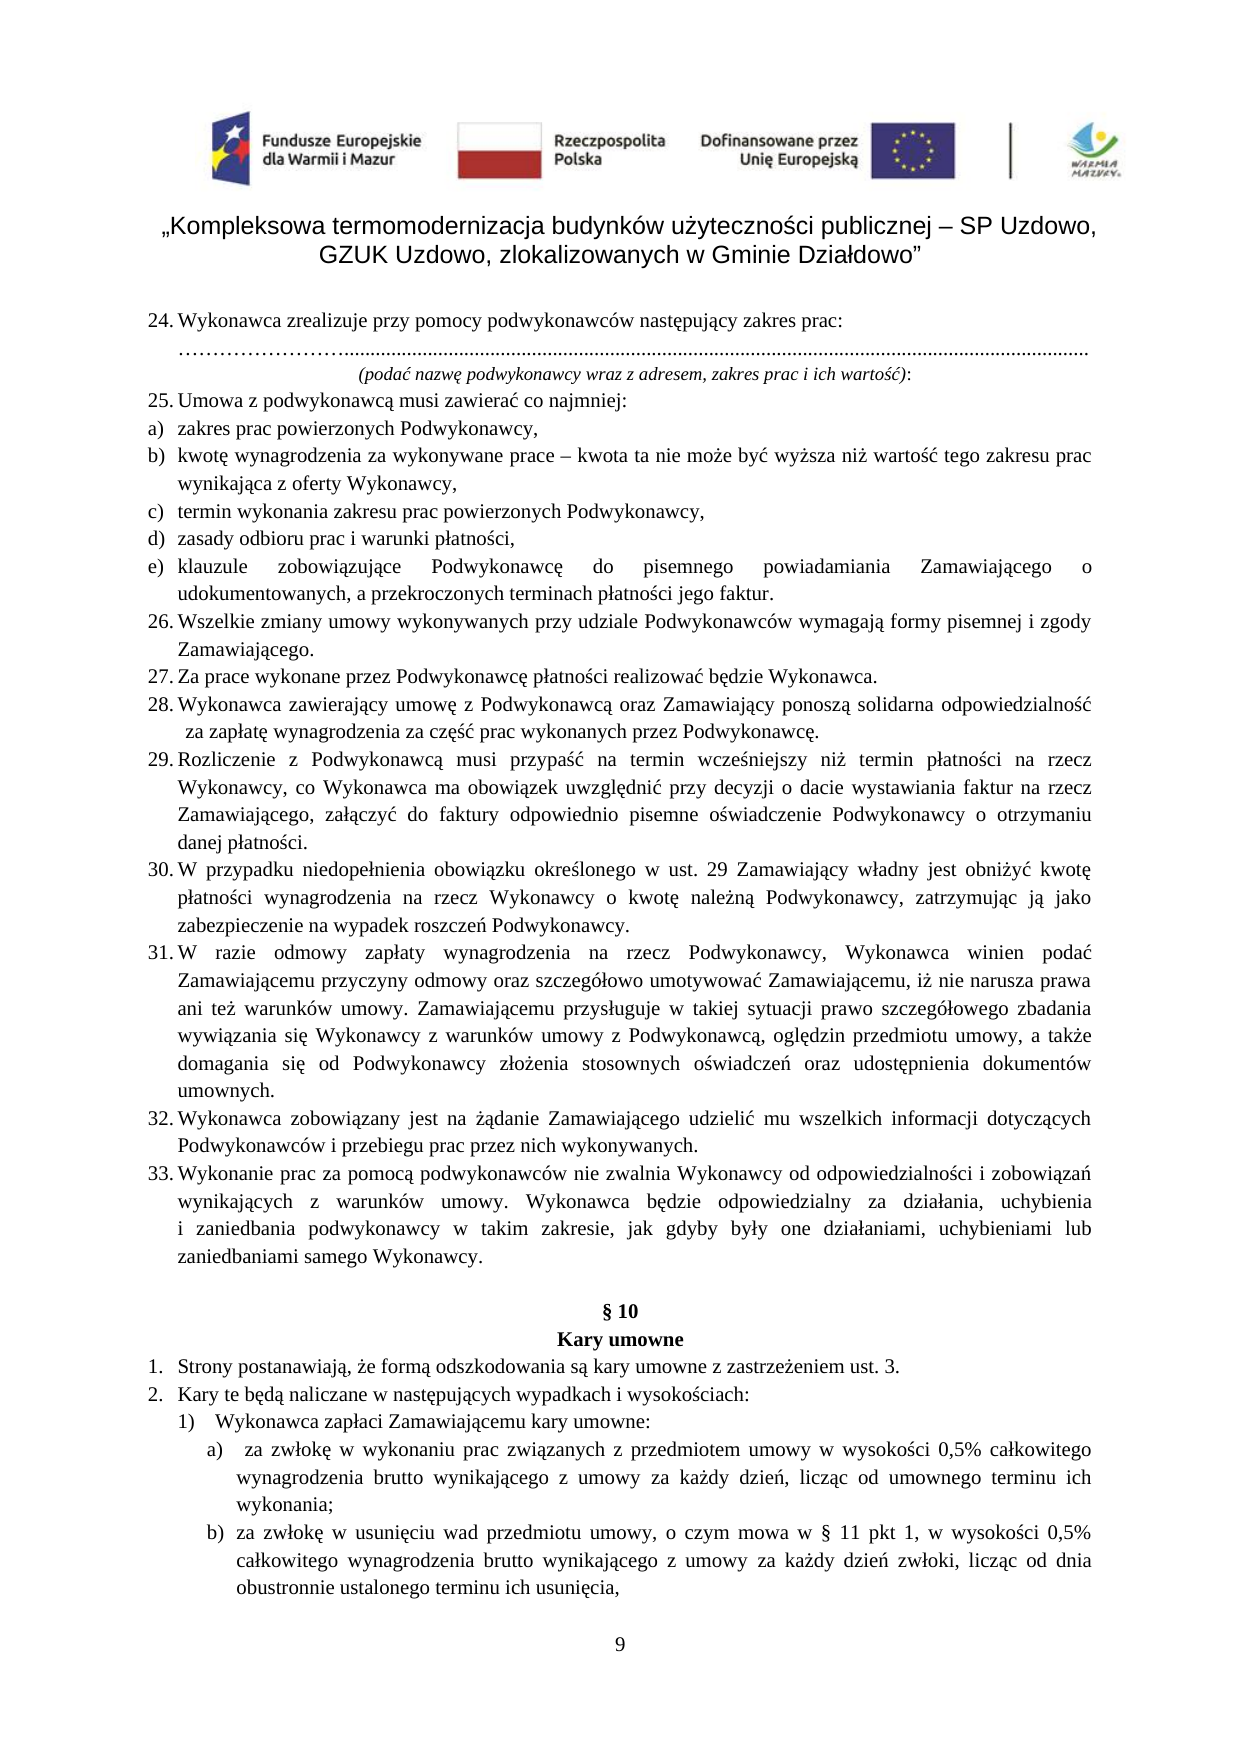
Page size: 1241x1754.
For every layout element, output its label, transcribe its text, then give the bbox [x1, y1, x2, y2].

list Strony postanawiają, że formą odszkodowania są kary umowne z zastrzeżeniem ust. 3. [148, 1354, 1093, 1378]
list Kary te będą naliczane w następujących wypadkach i wysokościach: [148, 1382, 1093, 1406]
list Wszelkie zmiany umowy wykonywanych przy udziale Podwykonawców wymagają formy pisemnej i zgody Zamawiającego. [148, 609, 1093, 661]
list W razie odmowy zapłaty wynagrodzenia na rzecz Podwykonawcy, Wykonawca winien podać Zamawiającemu przyczyny odmowy oraz szczegółowo umotywować Zamawiającemu, iż nie narusza prawa ani też warunków umowy. Zamawiającemu przysługuje w takiej sytuacji prawo szczegółowego zbadania wywiązania się Wykonawcy z warunków umowy z Podwykonawcą, oględzin przedmiotu umowy, a także domagania się od Podwykonawcy złożenia stosownych oświadczeń oraz udostępnienia dokumentów umownych. [148, 940, 1093, 1102]
list zakres prac powierzonych Podwykonawcy, [148, 416, 1093, 440]
picture [194, 93, 1140, 204]
text § 10 [148, 1299, 1093, 1323]
list W przypadku niedopełnienia obowiązku określonego w ust. 29 Zamawiający władny jest obniżyć kwotę płatności wynagrodzenia na rzecz Wykonawcy o kwotę należną Podwykonawcy, zatrzymując ją jako zabezpieczenie na wypadek roszczeń Podwykonawcy. [148, 857, 1093, 937]
text Kary umowne [148, 1327, 1093, 1351]
list za zwłokę w usunięciu wad przedmiotu umowy, o czym mowa w § 11 pkt 1, w wysokości 0,5% całkowitego wynagrodzenia brutto wynikającego z umowy za każdy dzień zwłoki, licząc od dnia obustronnie ustalonego terminu ich usunięcia, [207, 1520, 1093, 1599]
list Wykonawca zobowiązany jest na żądanie Zamawiającego udzielić mu wszelkich informacji dotyczących Podwykonawców i przebiegu prac przez nich wykonywanych. [148, 1106, 1093, 1157]
list Wykonawca zawierający umowę z Podwykonawcą oraz Zamawiający ponoszą solidarna odpowiedzialność za zapłatę wynagrodzenia za część prac wykonanych przez Podwykonawcę. [148, 692, 1093, 743]
list klauzule zobowiązujące Podwykonawcę do pisemnego powiadamiania Zamawiającego o udokumentowanych, a przekroczonych terminach płatności jego faktur. [148, 554, 1093, 605]
text ……………………............................................................................................................................................... [177, 336, 1093, 360]
list Wykonawca zapłaci Zamawiającemu kary umowne: [177, 1409, 1093, 1433]
list za zwłokę w wykonaniu prac związanych z przedmiotem umowy w wysokości 0,5% całkowitego wynagrodzenia brutto wynikającego z umowy za każdy dzień, licząc od umownego terminu ich wykonania; [207, 1437, 1093, 1516]
list Wykonanie prac za pomocą podwykonawców nie zwalnia Wykonawcy od odpowiedzialności i zobowiązań wynikających z warunków umowy. Wykonawca będzie odpowiedzialny za działania, uchybienia i zaniedbania podwykonawcy w takim zakresie, jak gdyby były one działaniami, uchybieniami lub zaniedbaniami samego Wykonawcy. [148, 1161, 1093, 1268]
list termin wykonania zakresu prac powierzonych Podwykonawcy, [148, 498, 1093, 523]
list zasady odbioru prac i warunki płatności, [148, 526, 1093, 550]
list Wykonawca zrealizuje przy pomocy podwykonawców następujący zakres prac: [148, 308, 1093, 332]
list Rozliczenie z Podwykonawcą musi przypaść na termin wcześniejszy niż termin płatności na rzecz Wykonawcy, co Wykonawca ma obowiązek uwzględnić przy decyzji o dacie wystawiania faktur na rzecz Zamawiającego, załączyć do faktury odpowiednio pisemne oświadczenie Podwykonawcy o otrzymaniu danej płatności. [148, 747, 1093, 854]
list Umowa z podwykonawcą musi zawierać co najmniej: [148, 388, 1093, 412]
list kwotę wynagrodzenia za wykonywane prace – kwota ta nie może być wyższa niż wartość tego zakresu prac wynikająca z oferty Wykonawcy, [148, 443, 1093, 495]
text (podać nazwę podwykonawcy wraz z adresem, zakres prac i ich wartość): [177, 363, 1093, 385]
list Za prace wykonane przez Podwykonawcę płatności realizować będzie Wykonawca. [148, 664, 1093, 688]
